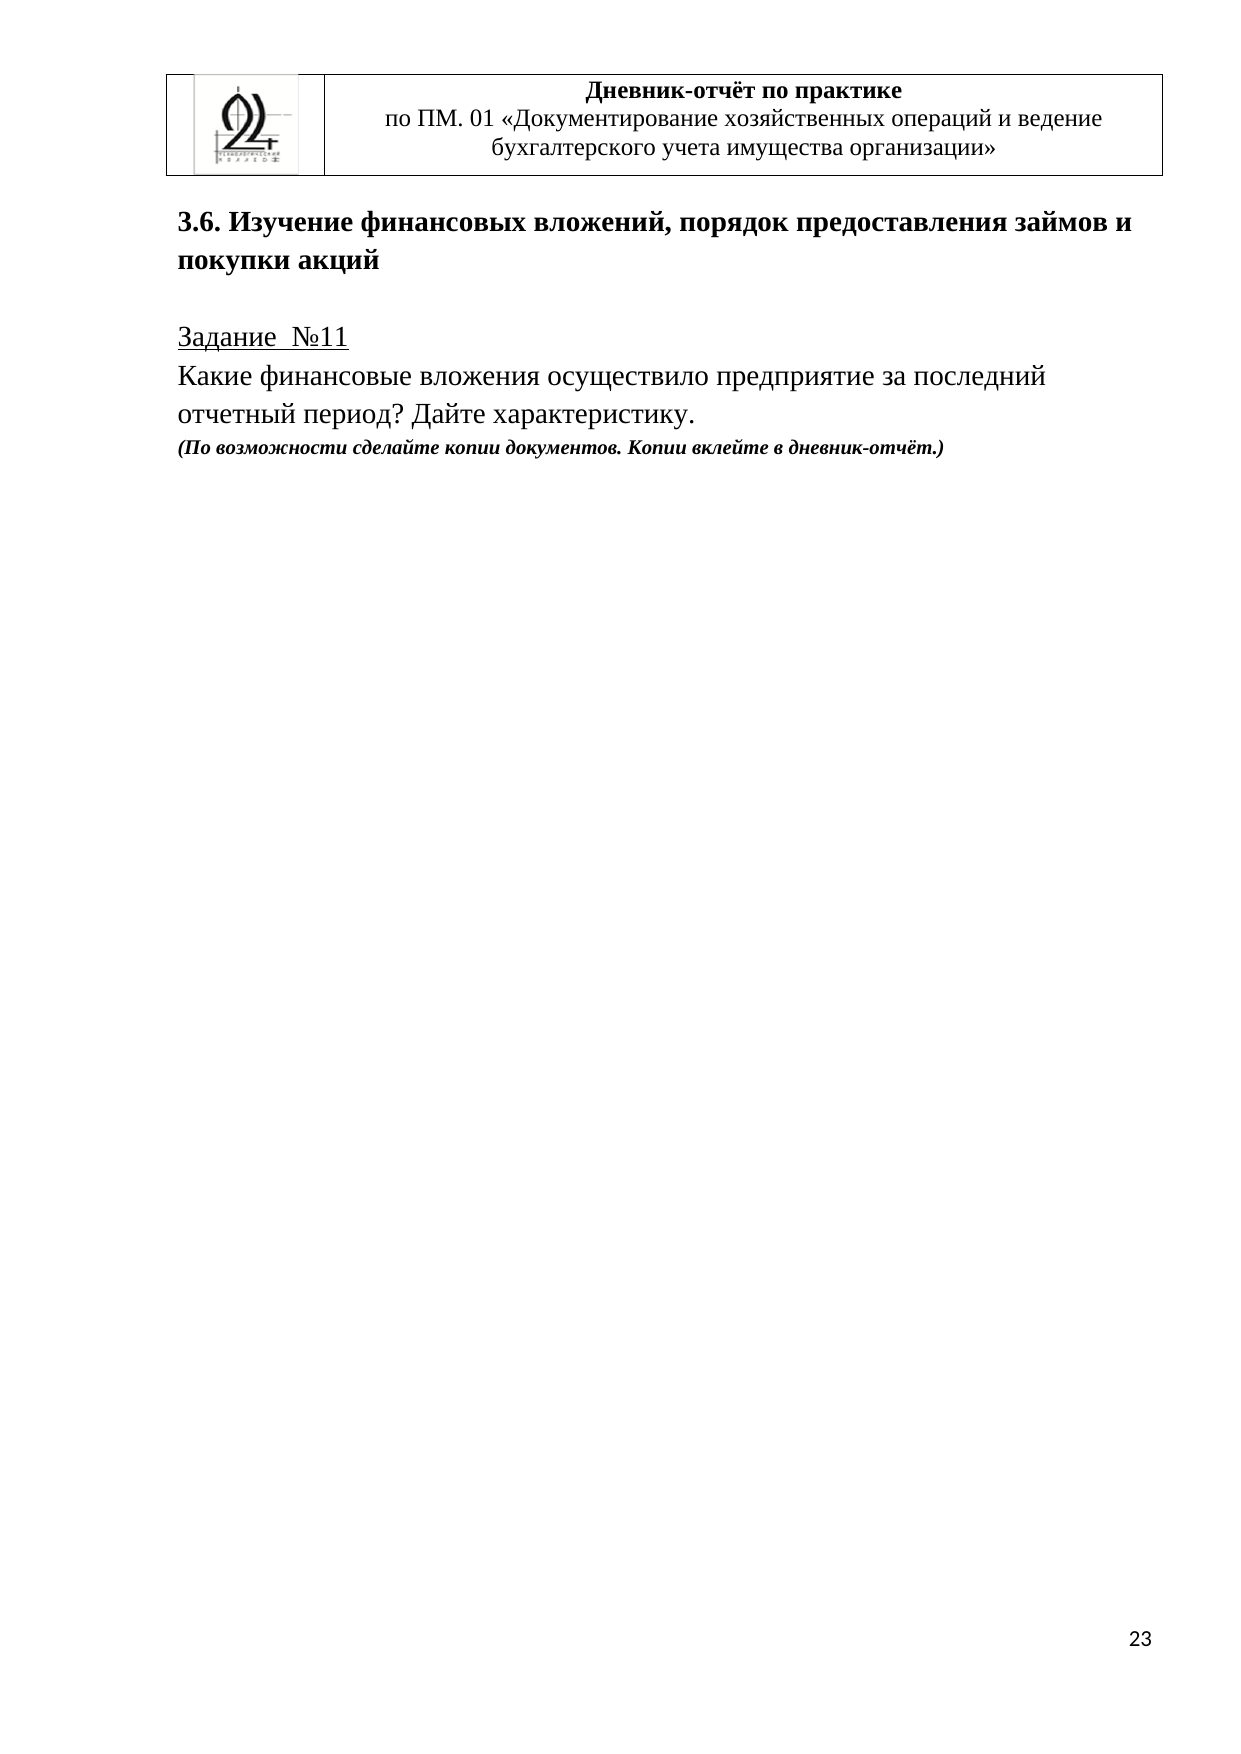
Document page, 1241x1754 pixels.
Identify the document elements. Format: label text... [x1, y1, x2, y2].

text Какие финансовые вложения осуществило предприятие за последний отчетный период? Дайте характеристику. [177, 358, 1152, 430]
text (По возможности сделайте копии документов. Копии вклейте в дневник-отчёт.) [177, 435, 1152, 459]
picture [192, 74, 299, 175]
text 3.6. Изучение финансовых вложений, порядок предоставления займов и покупки акций [177, 204, 1152, 276]
text Задание №11 [177, 319, 1152, 353]
